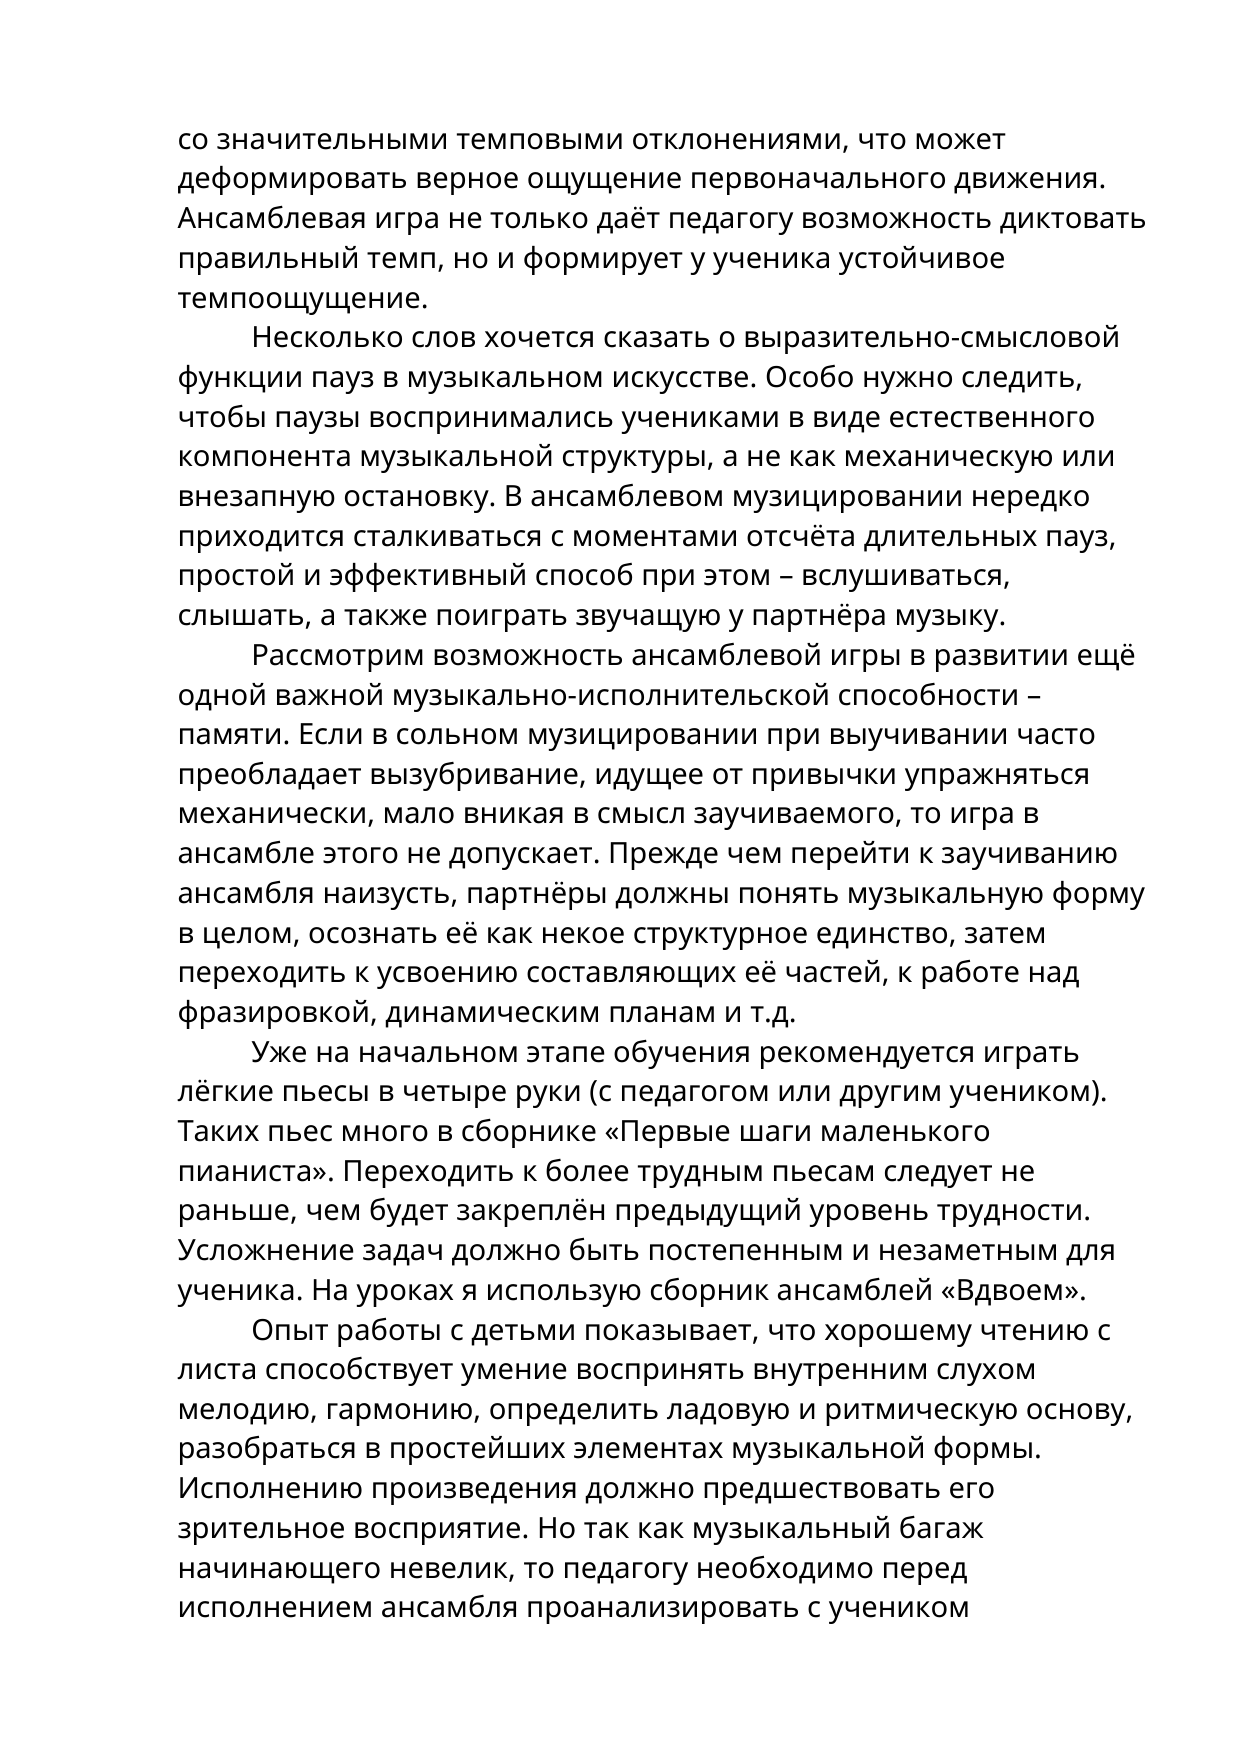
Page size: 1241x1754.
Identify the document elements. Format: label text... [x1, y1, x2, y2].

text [177, 118, 1152, 317]
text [177, 1309, 1152, 1626]
text Уже на начальном этапе обучения рекомендуется играть лёгкие пьесы в четыре руки (с педагогом или другим учеником). Таких пьес много в сборнике «Первые шаги маленького пианиста». Переходить к более трудным пьесам следует не раньше, чем будет закреплён предыдущий уровень трудности. Усложнение задач должно быть постепенным и незаметным для ученика. На уроках я использую сборник ансамблей «Вдвоем». [177, 1031, 1152, 1309]
text Несколько слов хочется сказать о выразительно-смысловой функции пауз в музыкальном искусстве. Особо нужно следить, чтобы паузы воспринимались учениками в виде естественного компонента музыкальной структуры, а не как механическую или внезапную остановку. В ансамблевом музицировании нередко приходится сталкиваться с моментами отсчёта длительных пауз, простой и эффективный способ при этом – вслушиваться, слышать, а также поиграть звучащую у партнёра музыку. [177, 317, 1152, 634]
text Рассмотрим возможность ансамблевой игры в развитии ещё одной важной музыкально-исполнительской способности – памяти. Если в сольном музицировании при выучивании часто преобладает вызубривание, идущее от привычки упражняться механически, мало вникая в смысл заучиваемого, то игра в ансамбле этого не допускает. Прежде чем перейти к заучиванию ансамбля наизусть, партнёры должны понять музыкальную форму в целом, осознать её как некое структурное единство, затем переходить к усвоению составляющих её частей, к работе над фразировкой, динамическим планам и т.д. [177, 634, 1152, 1031]
